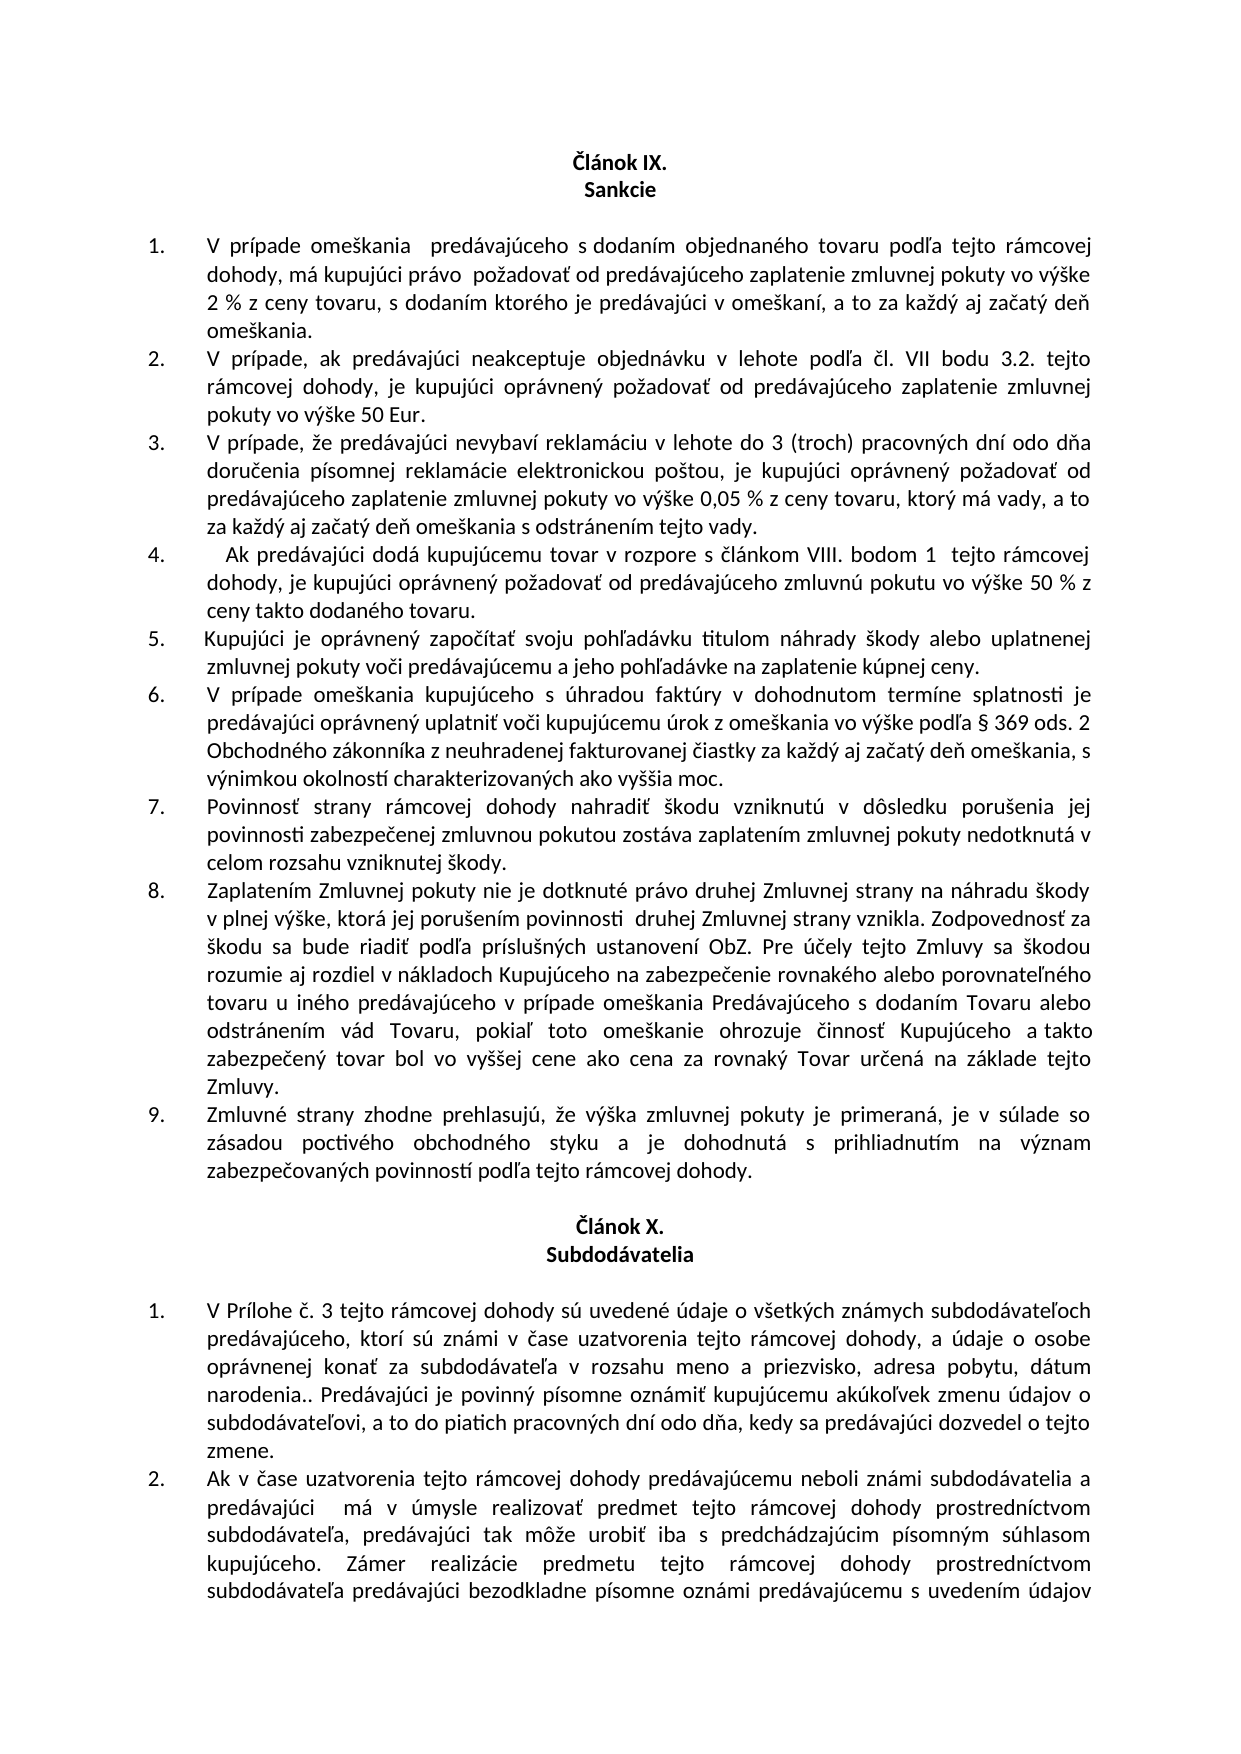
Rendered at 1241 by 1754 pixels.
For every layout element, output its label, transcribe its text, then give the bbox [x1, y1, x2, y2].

text 7. Povinnosť strany rámcovej dohody nahradiť škodu vzniknutú v dôsledku porušenia jej povinnosti zabezpečenej zmluvnou pokutou zostáva zaplatením zmluvnej pokuty nedotknutá v celom rozsahu vzniknutej škody. [148, 792, 1093, 876]
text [148, 1464, 1093, 1605]
text 3. V prípade, že predávajúci nevybaví reklamáciu v lehote do 3 (troch) pracovných dní odo dňa doručenia písomnej reklamácie elektronickou poštou, je kupujúci oprávnený požadovať od predávajúceho zaplatenie zmluvnej pokuty vo výške 0,05 % z ceny tovaru, ktorý má vady, a to za každý aj začatý deň omeškania s odstránením tejto vady. [148, 428, 1093, 540]
text Sankcie [148, 176, 1093, 204]
text 4. Ak predávajúci dodá kupujúcemu tovar v rozpore s článkom VIII. bodom 1 tejto rámcovej dohody, je kupujúci oprávnený požadovať od predávajúceho zmluvnú pokutu vo výške 50 % z ceny takto dodaného tovaru. [148, 540, 1093, 624]
text Článok IX. [148, 148, 1093, 176]
text 5. Kupujúci je oprávnený započítať svoju pohľadávku titulom náhrady škody alebo uplatnenej zmluvnej pokuty voči predávajúcemu a jeho pohľadávke na zaplatenie kúpnej ceny. [148, 624, 1093, 680]
text 1. V prípade omeškania predávajúceho s dodaním objednaného tovaru podľa tejto rámcovej dohody, má kupujúci právo požadovať od predávajúceho zaplatenie zmluvnej pokuty vo výške 2 % z ceny tovaru, s dodaním ktorého je predávajúci v omeškaní, a to za každý aj začatý deň omeškania. [148, 232, 1093, 344]
text 2. V prípade, ak predávajúci neakceptuje objednávku v lehote podľa čl. VII bodu 3.2. tejto rámcovej dohody, je kupujúci oprávnený požadovať od predávajúceho zaplatenie zmluvnej pokuty vo výške 50 Eur. [148, 344, 1093, 428]
text 1. V Prílohe č. 3 tejto rámcovej dohody sú uvedené údaje o všetkých známych subdodávateľoch predávajúceho, ktorí sú známi v čase uzatvorenia tejto rámcovej dohody, a údaje o osobe oprávnenej konať za subdodávateľa v rozsahu meno a priezvisko, adresa pobytu, dátum narodenia.. Predávajúci je povinný písomne oznámiť kupujúcemu akúkoľvek zmenu údajov o subdodávateľovi, a to do piatich pracovných dní odo dňa, kedy sa predávajúci dozvedel o tejto zmene. [148, 1296, 1093, 1464]
text 8. Zaplatením Zmluvnej pokuty nie je dotknuté právo druhej Zmluvnej strany na náhradu škody v plnej výške, ktorá jej porušením povinnosti druhej Zmluvnej strany vznikla. Zodpovednosť za škodu sa bude riadiť podľa príslušných ustanovení ObZ. Pre účely tejto Zmluvy sa škodou rozumie aj rozdiel v nákladoch Kupujúceho na zabezpečenie rovnakého alebo porovnateľného tovaru u iného predávajúceho v prípade omeškania Predávajúceho s dodaním Tovaru alebo odstránením vád Tovaru, pokiaľ toto omeškanie ohrozuje činnosť Kupujúceho a takto zabezpečený tovar bol vo vyššej cene ako cena za rovnaký Tovar určená na základe tejto Zmluvy. [148, 876, 1093, 1100]
text Článok X. [148, 1212, 1093, 1240]
text Subdodávatelia [148, 1240, 1093, 1268]
text 6. V prípade omeškania kupujúceho s úhradou faktúry v dohodnutom termíne splatnosti je predávajúci oprávnený uplatniť voči kupujúcemu úrok z omeškania vo výške podľa § 369 ods. 2 Obchodného zákonníka z neuhradenej fakturovanej čiastky za každý aj začatý deň omeškania, s výnimkou okolností charakterizovaných ako vyššia moc. [148, 680, 1093, 792]
text 9. Zmluvné strany zhodne prehlasujú, že výška zmluvnej pokuty je primeraná, je v súlade so zásadou poctivého obchodného styku a je dohodnutá s prihliadnutím na význam zabezpečovaných povinností podľa tejto rámcovej dohody. [148, 1100, 1093, 1184]
